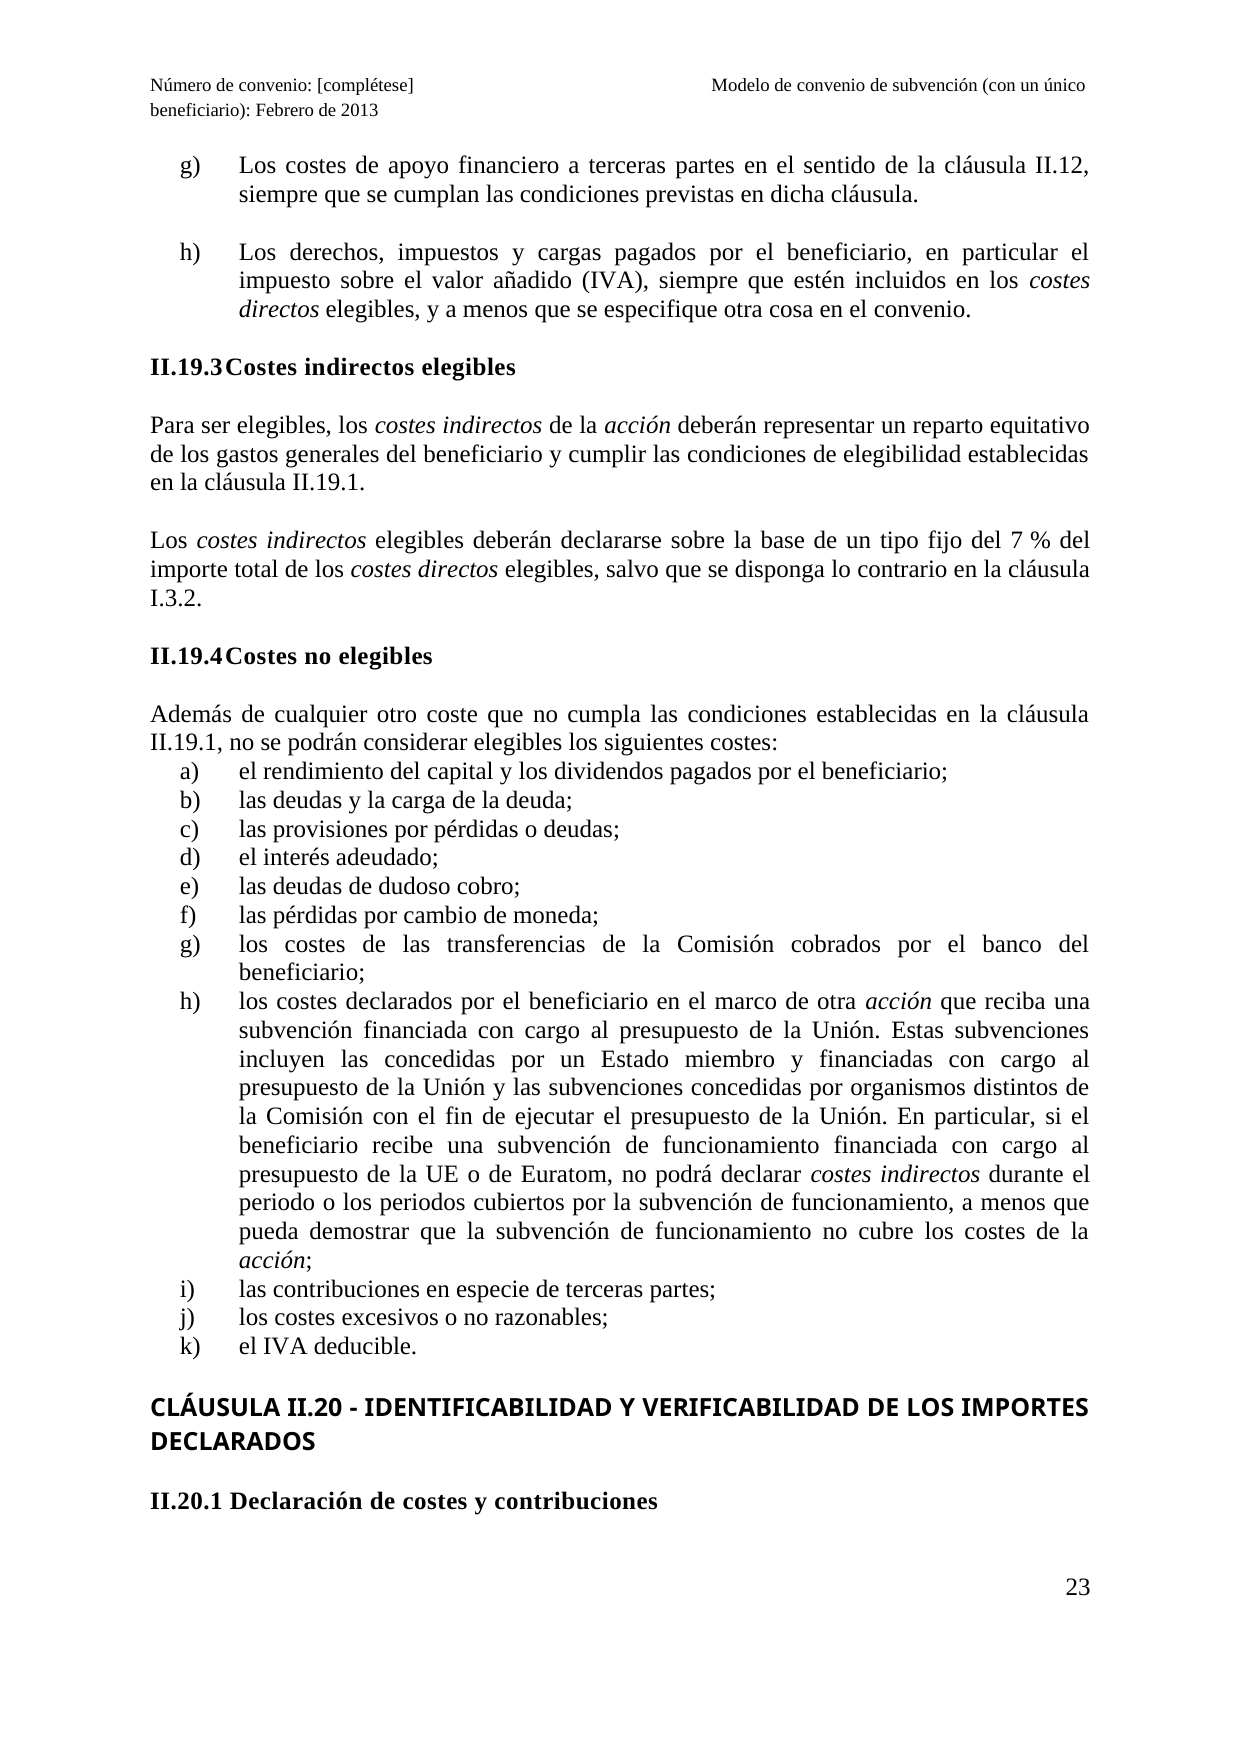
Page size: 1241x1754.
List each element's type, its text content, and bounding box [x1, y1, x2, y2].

list el IVA deducible. [179, 1331, 1090, 1360]
subtitle II.20.1 Declaración de costes y contribuciones [150, 1486, 1090, 1515]
text Para ser elegibles, los costes indirectos de la acción deberán representar un reparto equitativo de los gastos generales del beneficiario y cumplir las condiciones de elegibilidad establecidas en la cláusula II.19.1. [150, 410, 1090, 496]
list el rendimiento del capital y los dividendos pagados por el beneficiario; [179, 756, 1090, 785]
list las deudas y la carga de la deuda; [179, 785, 1090, 814]
text g) Los costes de apoyo financiero a terceras partes en el sentido de la cláusula II.12, siempre que se cumplan las condiciones previstas en dicha cláusula. [179, 150, 1090, 207]
list el interés adeudado; [179, 842, 1090, 871]
text Además de cualquier otro coste que no cumpla las condiciones establecidas en la cláusula II.19.1, no se podrán considerar elegibles los siguientes costes: [150, 699, 1090, 756]
list los costes excesivos o no razonables; [179, 1302, 1090, 1331]
list las pérdidas por cambio de moneda; [179, 900, 1090, 929]
list los costes de las transferencias de la Comisión cobrados por el banco del beneficiario; [179, 929, 1090, 986]
text h) Los derechos, impuestos y cargas pagados por el beneficiario, en particular el impuesto sobre el valor añadido (IVA), siempre que estén incluidos en los costes directos elegibles, y a menos que se especifique otra cosa en el convenio. [179, 237, 1090, 323]
list las contribuciones en especie de terceras partes; [179, 1274, 1090, 1302]
list las deudas de dudoso cobro; [179, 871, 1090, 900]
list los costes declarados por el beneficiario en el marco de otra acción que reciba una subvención financiada con cargo al presupuesto de la Unión. Estas subvenciones incluyen las concedidas por un Estado miembro y financiadas con cargo al presupuesto de la Unión y las subvenciones concedidas por organismos distintos de la Comisión con el fin de ejecutar el presupuesto de la Unión. En particular, si el beneficiario recibe una subvención de funcionamiento financiada con cargo al presupuesto de la UE o de Euratom, no podrá declarar costes indirectos durante el periodo o los periodos cubiertos por la subvención de funcionamiento, a menos que pueda demostrar que la subvención de funcionamiento no cubre los costes de la acción; [179, 986, 1090, 1274]
text Los costes indirectos elegibles deberán declararse sobre la base de un tipo fijo del 7 % del importe total de los costes directos elegibles, salvo que se disponga lo contrario en la cláusula I.3.2. [150, 525, 1090, 612]
subtitle II.19.3 Costes indirectos elegibles [150, 352, 1090, 381]
subtitle II.19.4 Costes no elegibles [150, 641, 1090, 669]
subtitle CLÁUSULA II.20 - IDENTIFICABILIDAD Y VERIFICABILIDAD DE LOS IMPORTES DECLARADOS [150, 1389, 1090, 1457]
list las provisiones por pérdidas o deudas; [179, 814, 1090, 842]
